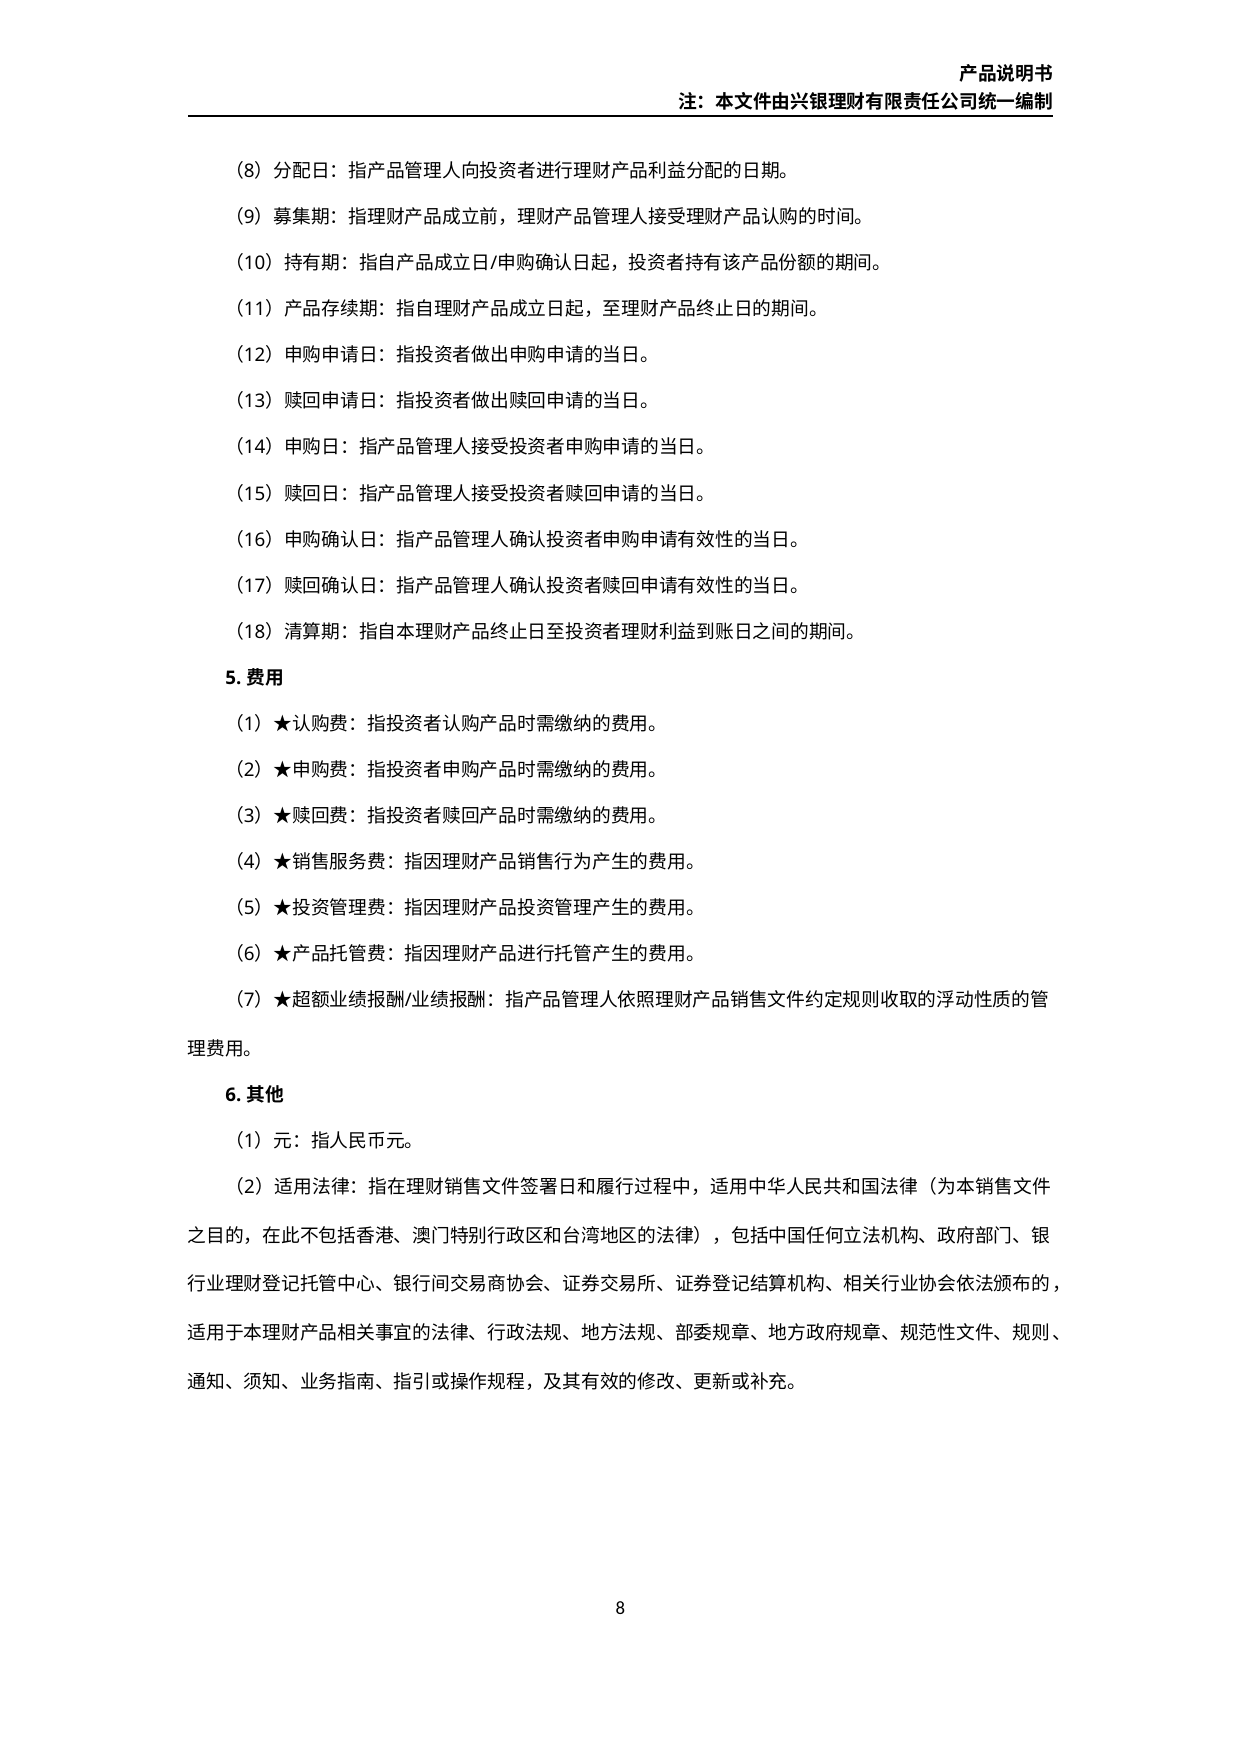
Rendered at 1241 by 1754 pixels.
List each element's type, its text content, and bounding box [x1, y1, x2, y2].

text 5. 费用 [187, 660, 1053, 692]
text （1）元：指人民币元。 [187, 1123, 1053, 1155]
text （5）★投资管理费：指因理财产品投资管理产生的费用。 [187, 890, 1053, 922]
text （2）适用法律：指在理财销售文件签署日和履行过程中，适用中华人民共和国法律（为本销售文件之目的，在此不包括香港、澳门特别行政区和台湾地区的法律），包括中国任何立法机构、政府部门、银行业理财登记托管中心、银行间交易商协会、证券交易所、证券登记结算机构、相关行业协会依法颁布的，适用于本理财产品相关事宜的法律、行政法规、地方法规、部委规章、地方政府规章、规范性文件、规则、通知、须知、业务指南、指引或操作规程，及其有效的修改、更新或补充。 [187, 1169, 1053, 1396]
text （10）持有期：指自产品成立日/申购确认日起，投资者持有该产品份额的期间。 [187, 245, 1053, 278]
text （17）赎回确认日：指产品管理人确认投资者赎回申请有效性的当日。 [187, 568, 1053, 600]
text （1）★认购费：指投资者认购产品时需缴纳的费用。 [187, 706, 1053, 738]
text （2）★申购费：指投资者申购产品时需缴纳的费用。 [187, 752, 1053, 784]
text （9）募集期：指理财产品成立前，理财产品管理人接受理财产品认购的时间。 [187, 199, 1053, 232]
text （8）分配日：指产品管理人向投资者进行理财产品利益分配的日期。 [187, 153, 1053, 186]
text （14）申购日：指产品管理人接受投资者申购申请的当日。 [187, 429, 1053, 462]
text （3）★赎回费：指投资者赎回产品时需缴纳的费用。 [187, 798, 1053, 830]
text （11）产品存续期：指自理财产品成立日起，至理财产品终止日的期间。 [187, 291, 1053, 324]
text （13）赎回申请日：指投资者做出赎回申请的当日。 [187, 383, 1053, 416]
text （12）申购申请日：指投资者做出申购申请的当日。 [187, 337, 1053, 370]
text 6. 其他 [187, 1077, 1053, 1109]
text （16）申购确认日：指产品管理人确认投资者申购申请有效性的当日。 [187, 522, 1053, 554]
text （7）★超额业绩报酬/业绩报酬：指产品管理人依照理财产品销售文件约定规则收取的浮动性质的管理费用。 [187, 982, 1053, 1063]
text （4）★销售服务费：指因理财产品销售行为产生的费用。 [187, 844, 1053, 876]
text （6）★产品托管费：指因理财产品进行托管产生的费用。 [187, 936, 1053, 968]
text （18）清算期：指自本理财产品终止日至投资者理财利益到账日之间的期间。 [187, 614, 1053, 646]
text （15）赎回日：指产品管理人接受投资者赎回申请的当日。 [187, 476, 1053, 508]
